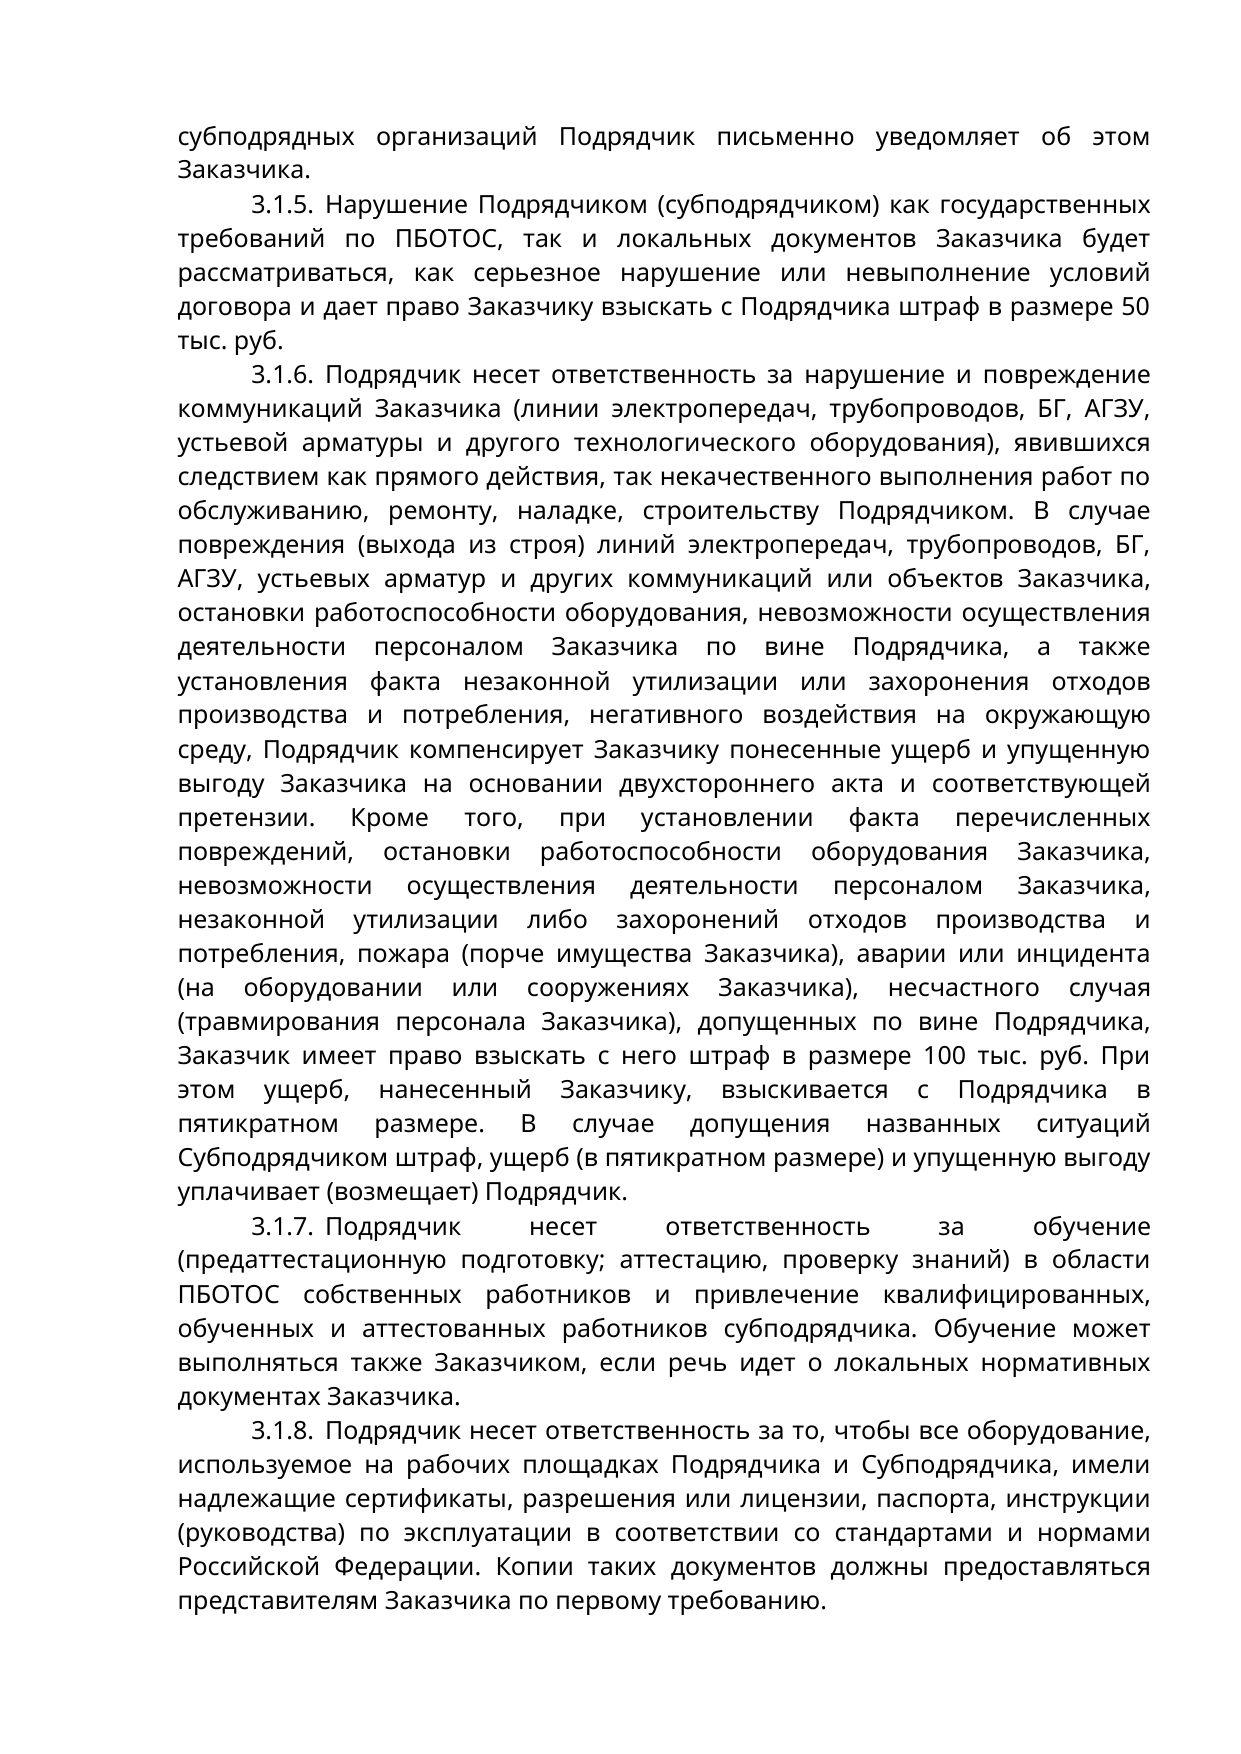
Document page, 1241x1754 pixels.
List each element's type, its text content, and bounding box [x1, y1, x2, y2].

text 3.1.6. Подрядчик несет ответственность за нарушение и повреждение коммуникаций Заказчика (линии электропередач, трубопроводов, БГ, АГЗУ, устьевой арматуры и другого технологического оборудования), явившихся следствием как прямого действия, так некачественного выполнения работ по обслуживанию, ремонту, наладке, строительству Подрядчиком. В случае повреждения (выхода из строя) линий электропередач, трубопроводов, БГ, АГЗУ, устьевых арматур и других коммуникаций или объектов Заказчика, остановки работоспособности оборудования, невозможности осуществления деятельности персоналом Заказчика по вине Подрядчика, а также установления факта незаконной утилизации или захоронения отходов производства и потребления, негативного воздействия на окружающую среду, Подрядчик компенсирует Заказчику понесенные ущерб и упущенную выгоду Заказчика на основании двухстороннего акта и соответствующей претензии. Кроме того, при установлении факта перечисленных повреждений, остановки работоспособности оборудования Заказчика, невозможности осуществления деятельности персоналом Заказчика, незаконной утилизации либо захоронений отходов производства и потребления, пожара (порче имущества Заказчика), аварии или инцидента (на оборудовании или сооружениях Заказчика), несчастного случая (травмирования персонала Заказчика), допущенных по вине Подрядчика, Заказчик имеет право взыскать с него штраф в размере 100 тыс. руб. При этом ущерб, нанесенный Заказчику, взыскивается с Подрядчика в пятикратном размере. В случае допущения названных ситуаций Субподрядчиком штраф, ущерб (в пятикратном размере) и упущенную выгоду уплачивает (возмещает) Подрядчик. [177, 357, 1152, 1208]
text 3.1.7. Подрядчик несет ответственность за обучение (предаттестационную подготовку; аттестацию, проверку знаний) в области ПБОТОС собственных работников и привлечение квалифицированных, обученных и аттестованных работников субподрядчика. Обучение может выполняться также Заказчиком, если речь идет о локальных нормативных документах Заказчика. [177, 1208, 1152, 1412]
text 3.1.5. Нарушение Подрядчиком (субподрядчиком) как государственных требований по ПБОТОС, так и локальных документов Заказчика будет рассматриваться, как серьезное нарушение или невыполнение условий договора и дает право Заказчику взыскать с Подрядчика штраф в размере 50 тыс. руб. [177, 186, 1152, 357]
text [177, 118, 1152, 186]
text 3.1.8. Подрядчик несет ответственность за то, чтобы все оборудование, используемое на рабочих площадках Подрядчика и Субподрядчика, имели надлежащие сертификаты, разрешения или лицензии, паспорта, инструкции (руководства) по эксплуатации в соответствии со стандартами и нормами Российской Федерации. Копии таких документов должны предоставляться представителям Заказчика по первому требованию. [177, 1412, 1152, 1617]
